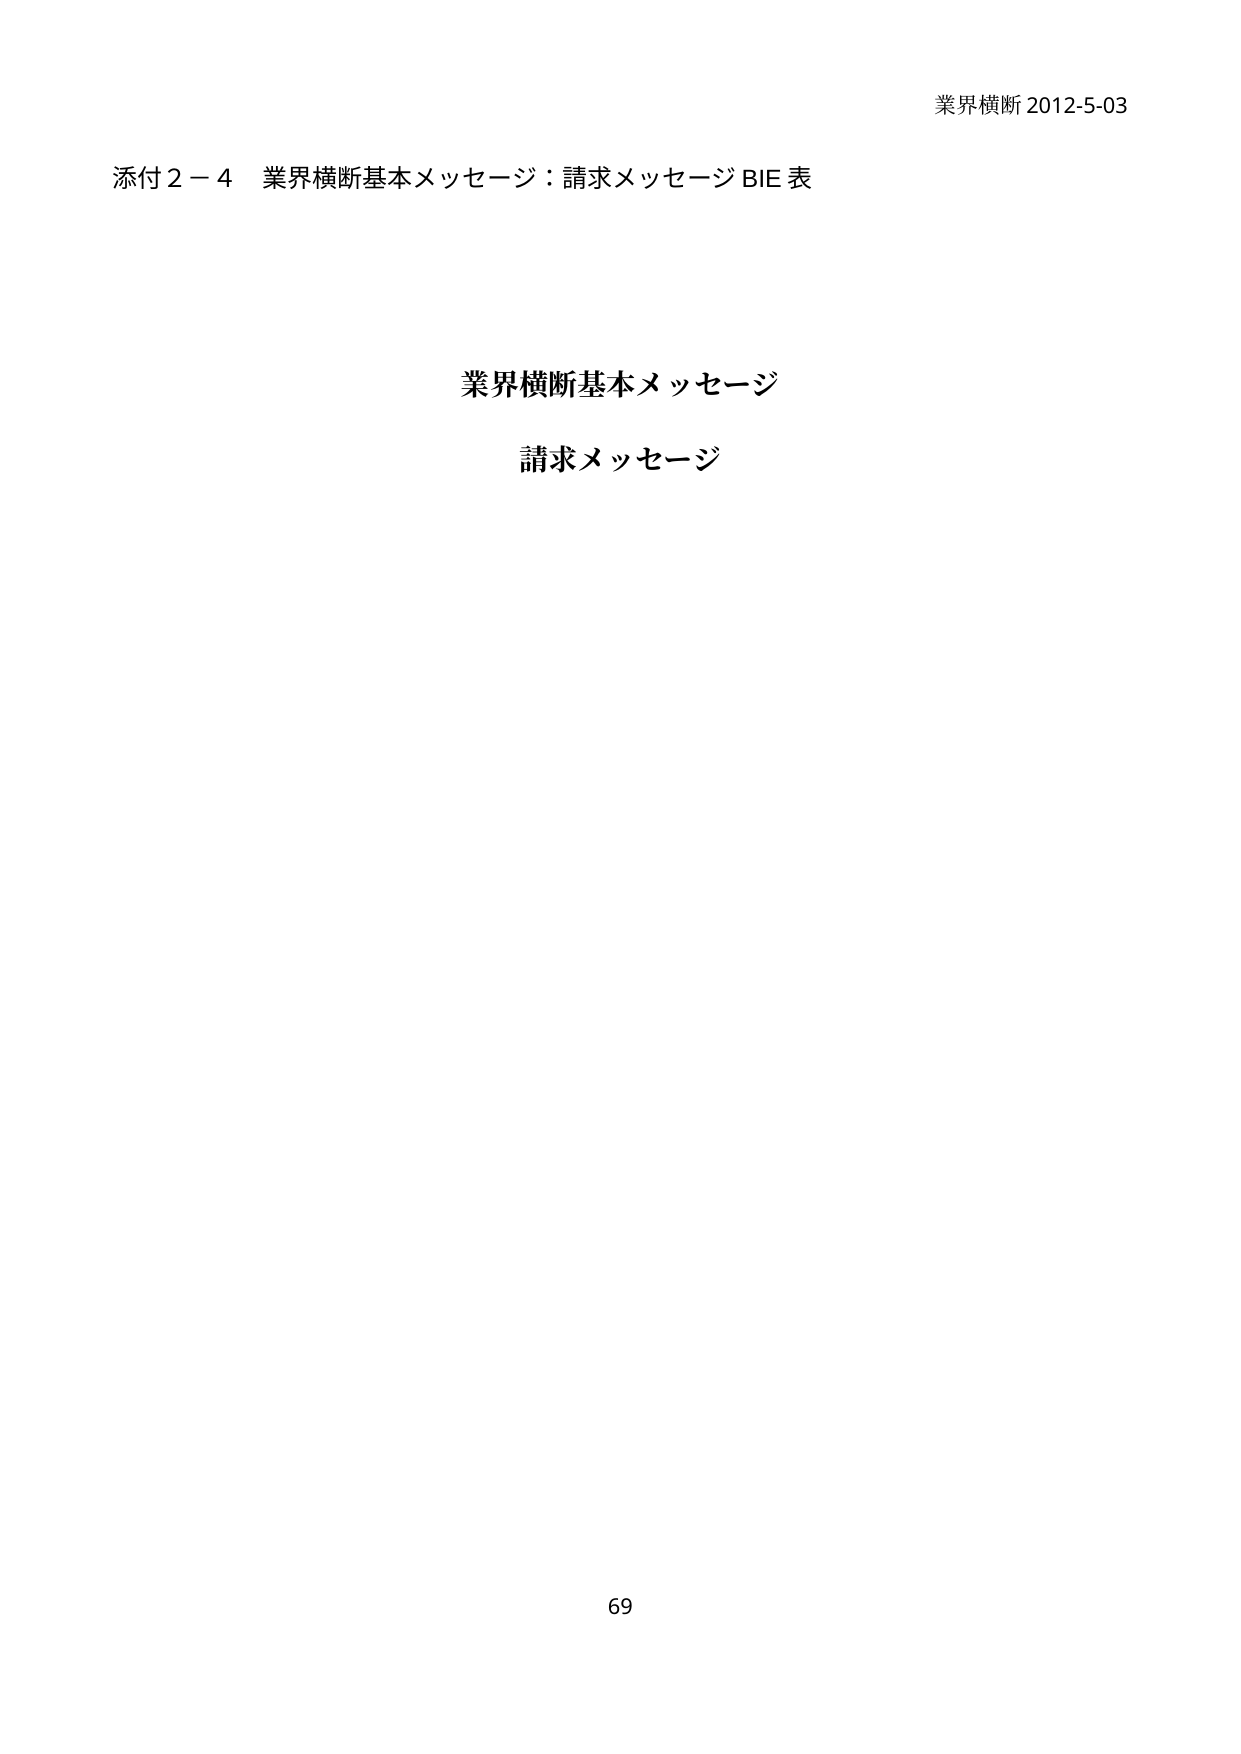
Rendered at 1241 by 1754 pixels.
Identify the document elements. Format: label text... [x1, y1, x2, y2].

text 請求メッセージ [112, 421, 1128, 496]
subtitle 添付２－４ 業界横断基本メッセージ：請求メッセージBIE表 [112, 158, 1128, 196]
text 業界横断基本メッセージ [112, 346, 1128, 421]
